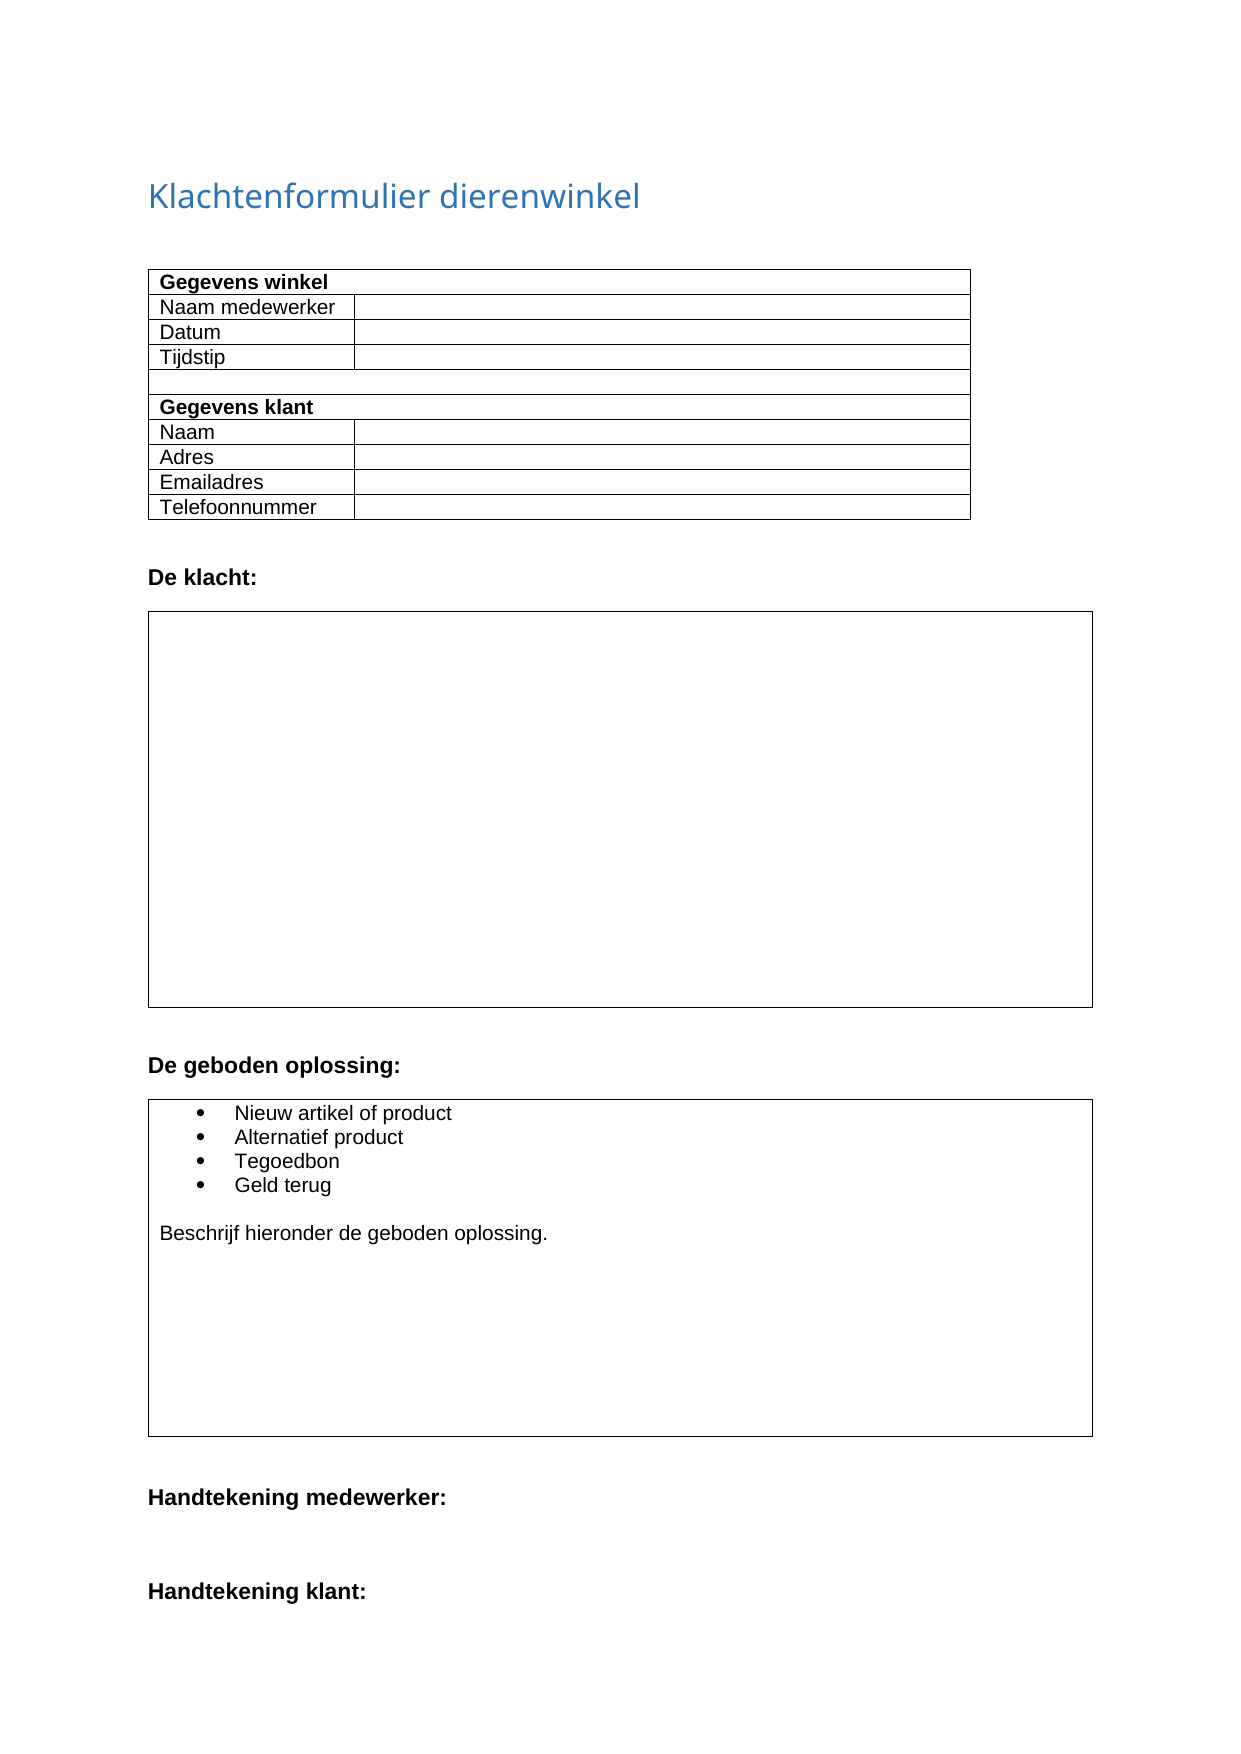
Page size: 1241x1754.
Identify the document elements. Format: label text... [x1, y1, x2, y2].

table_cell Telefoonnummer [149, 495, 354, 519]
table_cell Naam medewerker [149, 295, 354, 319]
table_cell Tijdstip [149, 345, 354, 369]
table_header [149, 612, 1092, 1007]
table_cell [355, 345, 970, 369]
table_header Gegevens winkel [149, 270, 970, 294]
text De geboden oplossing: [148, 1052, 1093, 1079]
table_cell Adres [149, 445, 354, 469]
subtitle Klachtenformulier dierenwinkel [148, 173, 1093, 218]
table_cell [149, 370, 970, 394]
table_cell Naam [149, 420, 354, 444]
table_cell [355, 320, 970, 344]
text Handtekening medewerker: [148, 1484, 1093, 1510]
text De klacht: [148, 564, 1093, 591]
table_cell [355, 470, 970, 494]
text Handtekening klant: [148, 1578, 1093, 1604]
table_cell Gegevens klant [149, 395, 970, 419]
table_cell Emailadres [149, 470, 354, 494]
table_cell [355, 295, 970, 319]
table_cell [355, 495, 970, 519]
table_cell [355, 445, 970, 469]
table_cell Datum [149, 320, 354, 344]
table_cell [355, 420, 970, 444]
table_header Nieuw artikel of product Alternatief product Tegoedbon Geld terug Beschrijf hieronder de geboden oplossing. [149, 1100, 1092, 1436]
